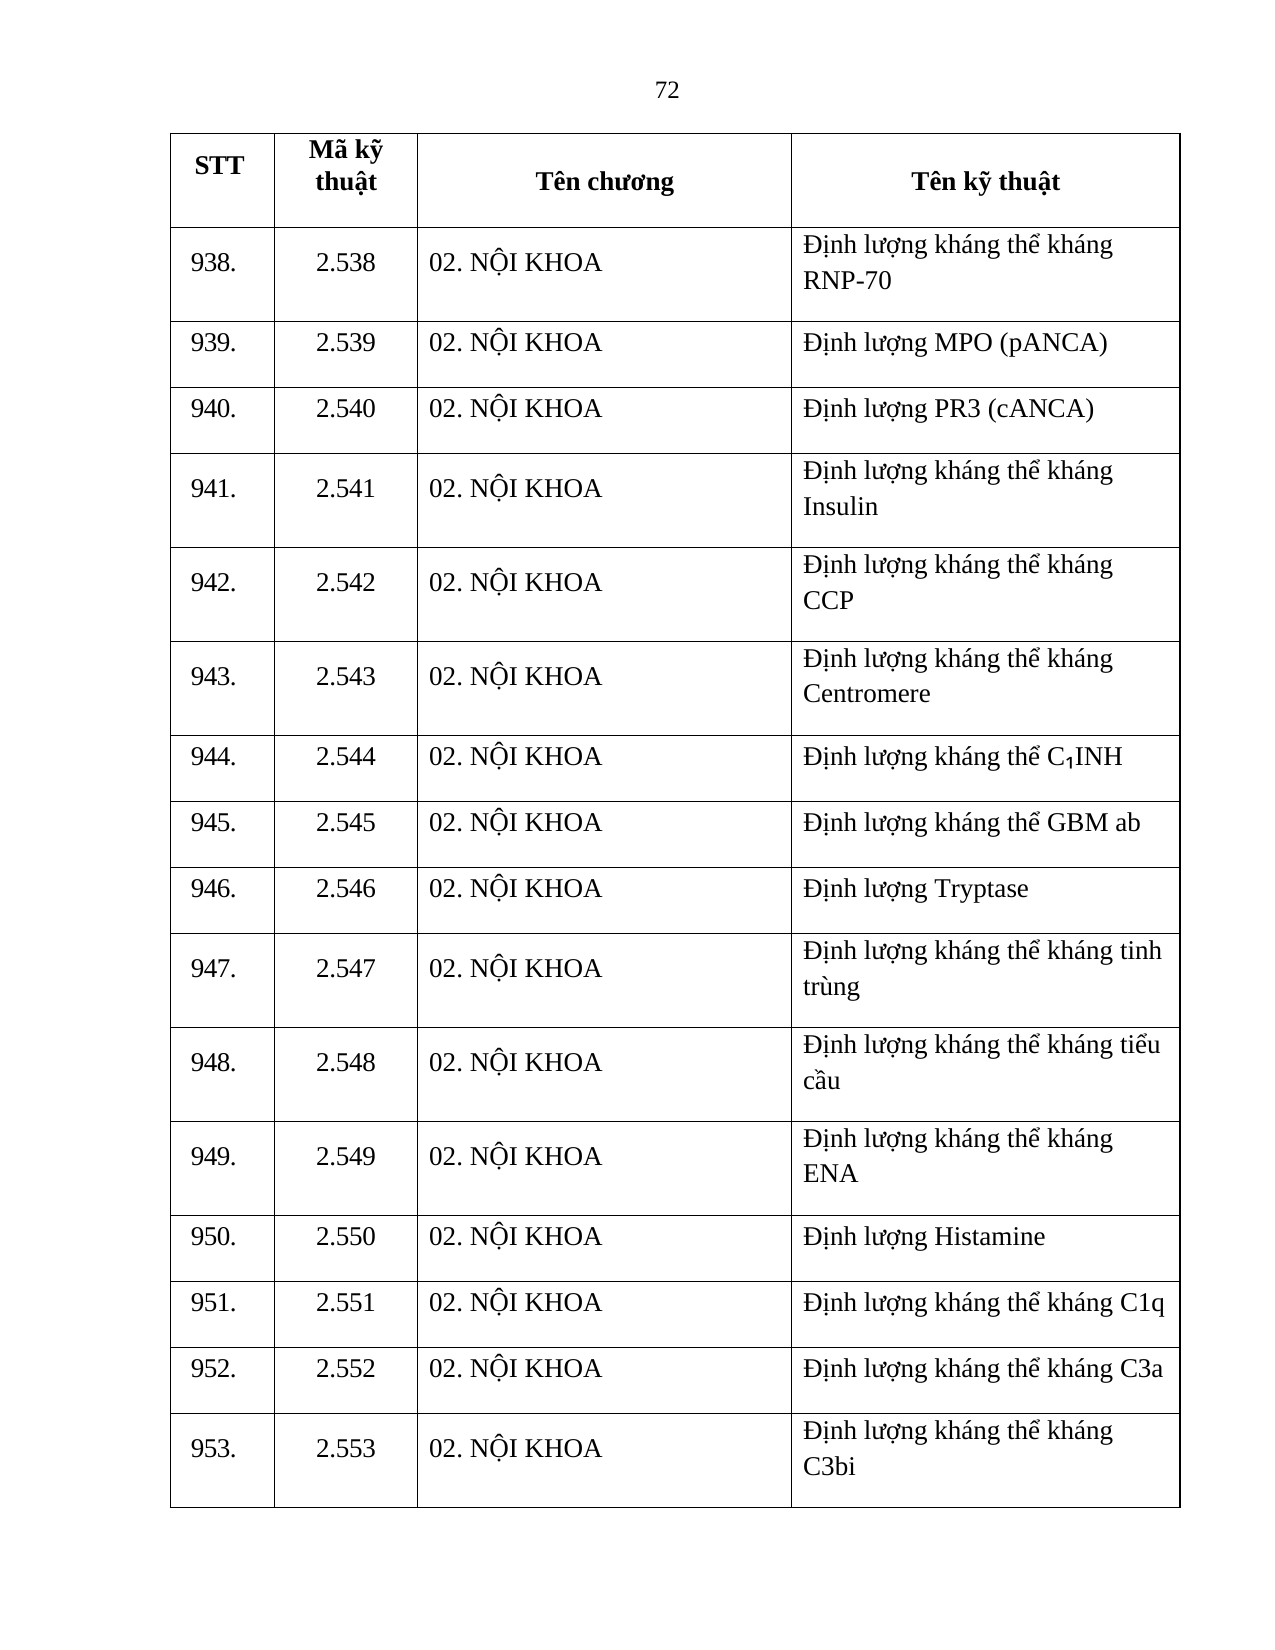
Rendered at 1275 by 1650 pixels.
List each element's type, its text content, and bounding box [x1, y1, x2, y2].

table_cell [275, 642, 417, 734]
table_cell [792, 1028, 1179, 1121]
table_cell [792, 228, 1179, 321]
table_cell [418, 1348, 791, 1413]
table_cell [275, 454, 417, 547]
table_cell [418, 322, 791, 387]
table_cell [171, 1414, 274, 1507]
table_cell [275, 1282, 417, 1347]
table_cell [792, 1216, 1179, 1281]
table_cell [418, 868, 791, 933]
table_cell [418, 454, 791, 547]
table_header STT [171, 134, 274, 227]
table_header Tên chương [418, 134, 791, 227]
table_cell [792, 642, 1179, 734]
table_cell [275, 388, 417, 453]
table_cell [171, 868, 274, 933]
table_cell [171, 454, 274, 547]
table_header Tên kỹ thuật [792, 134, 1179, 227]
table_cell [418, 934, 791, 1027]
table_header Mã kỹ thuật [275, 134, 417, 227]
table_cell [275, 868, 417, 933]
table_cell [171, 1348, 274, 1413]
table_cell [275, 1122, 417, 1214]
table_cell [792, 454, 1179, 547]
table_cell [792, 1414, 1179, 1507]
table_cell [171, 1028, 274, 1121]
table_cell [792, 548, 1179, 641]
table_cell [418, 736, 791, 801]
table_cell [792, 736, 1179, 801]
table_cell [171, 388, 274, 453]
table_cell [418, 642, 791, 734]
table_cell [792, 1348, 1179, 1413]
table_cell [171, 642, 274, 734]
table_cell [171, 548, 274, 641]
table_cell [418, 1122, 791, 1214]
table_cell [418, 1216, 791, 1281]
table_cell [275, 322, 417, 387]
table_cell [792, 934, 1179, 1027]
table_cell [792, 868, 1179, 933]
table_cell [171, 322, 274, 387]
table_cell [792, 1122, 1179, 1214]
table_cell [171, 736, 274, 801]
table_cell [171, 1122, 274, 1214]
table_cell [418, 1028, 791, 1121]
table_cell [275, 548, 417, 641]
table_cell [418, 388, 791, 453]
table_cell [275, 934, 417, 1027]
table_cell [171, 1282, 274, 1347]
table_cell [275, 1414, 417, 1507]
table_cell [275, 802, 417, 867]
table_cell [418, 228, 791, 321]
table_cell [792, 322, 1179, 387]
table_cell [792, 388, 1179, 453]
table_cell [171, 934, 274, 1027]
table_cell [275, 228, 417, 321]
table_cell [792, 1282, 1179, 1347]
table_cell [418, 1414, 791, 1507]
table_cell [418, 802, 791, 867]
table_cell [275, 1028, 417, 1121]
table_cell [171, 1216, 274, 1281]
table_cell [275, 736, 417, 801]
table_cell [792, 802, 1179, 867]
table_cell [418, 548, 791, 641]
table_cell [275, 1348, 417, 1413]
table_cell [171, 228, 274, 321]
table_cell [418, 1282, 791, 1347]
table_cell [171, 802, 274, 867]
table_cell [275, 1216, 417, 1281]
